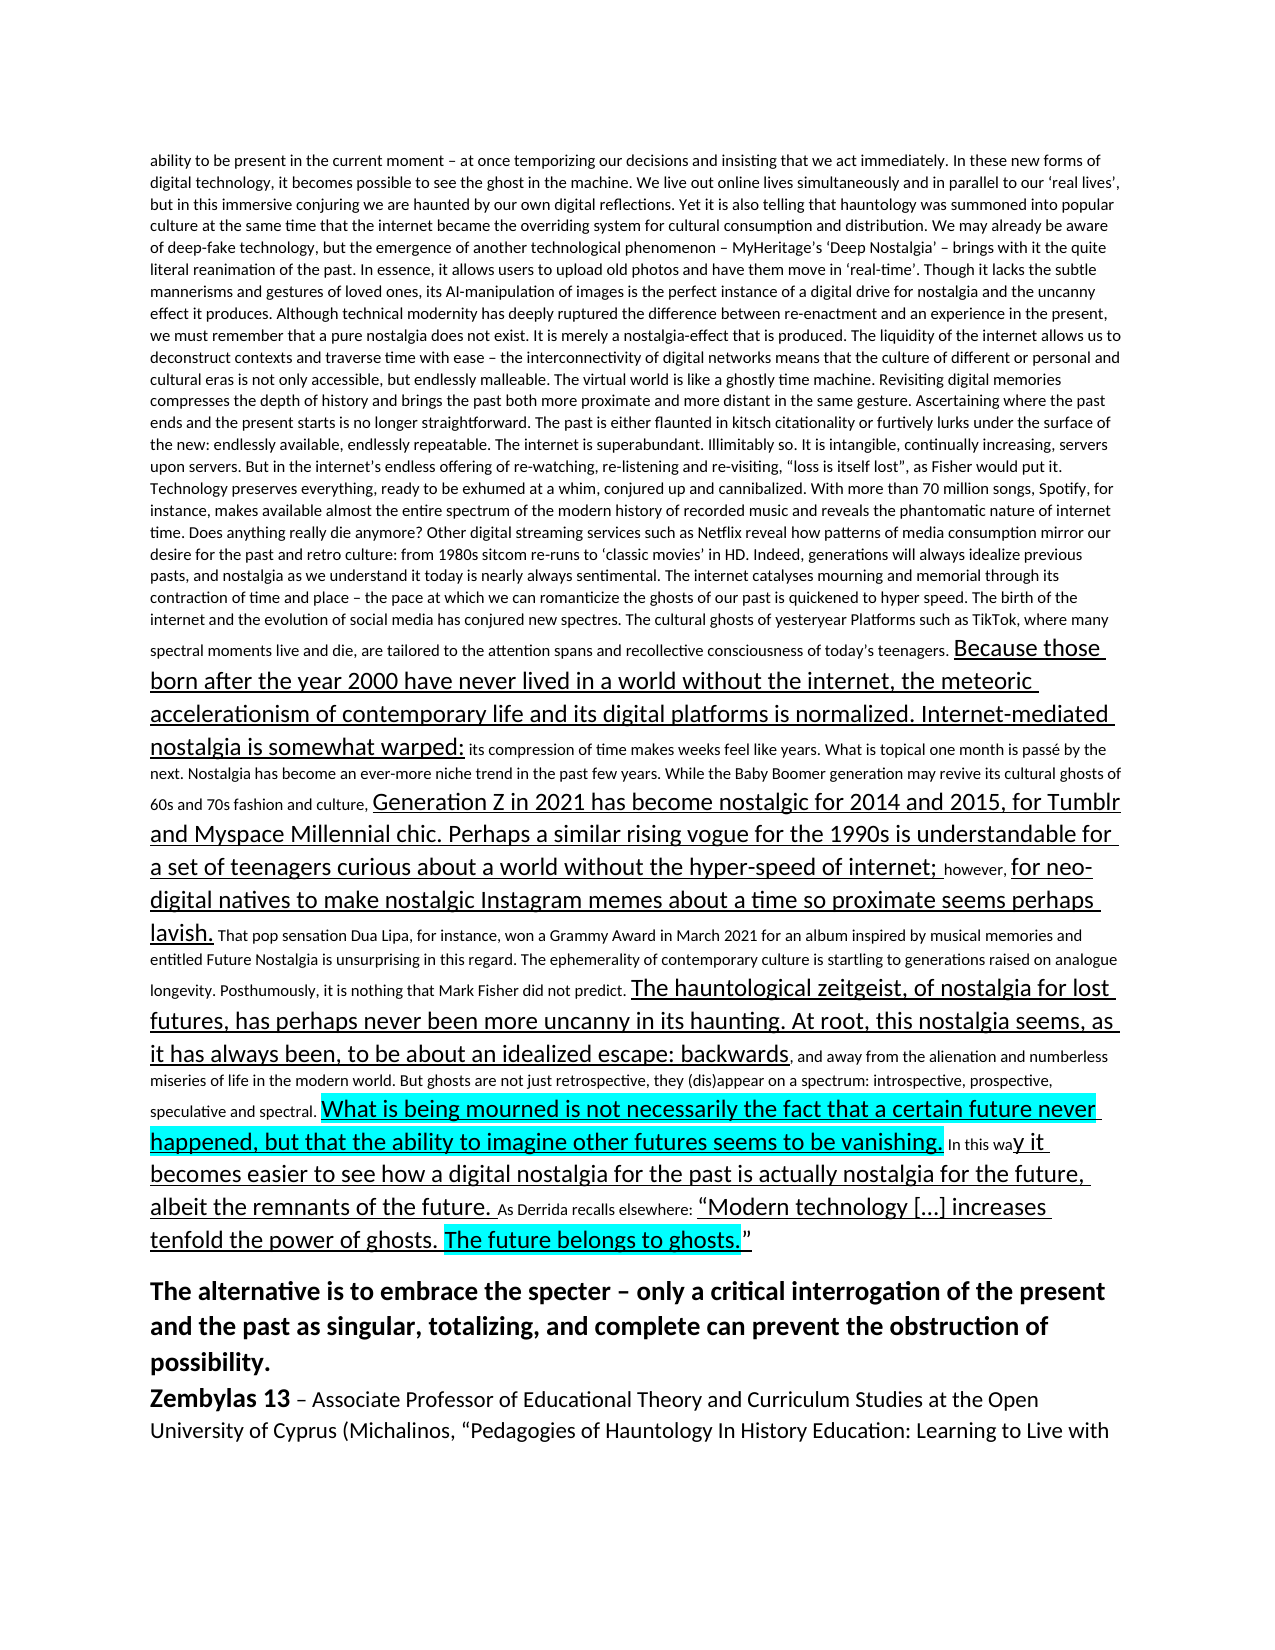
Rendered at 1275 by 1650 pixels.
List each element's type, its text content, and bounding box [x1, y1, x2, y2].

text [150, 1381, 1125, 1444]
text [150, 150, 1125, 1255]
subtitle The alternative is to embrace the specter – only a critical interrogation of the present and the past as singular, totalizing, and complete can prevent the obstruction of possibility. [150, 1274, 1125, 1378]
